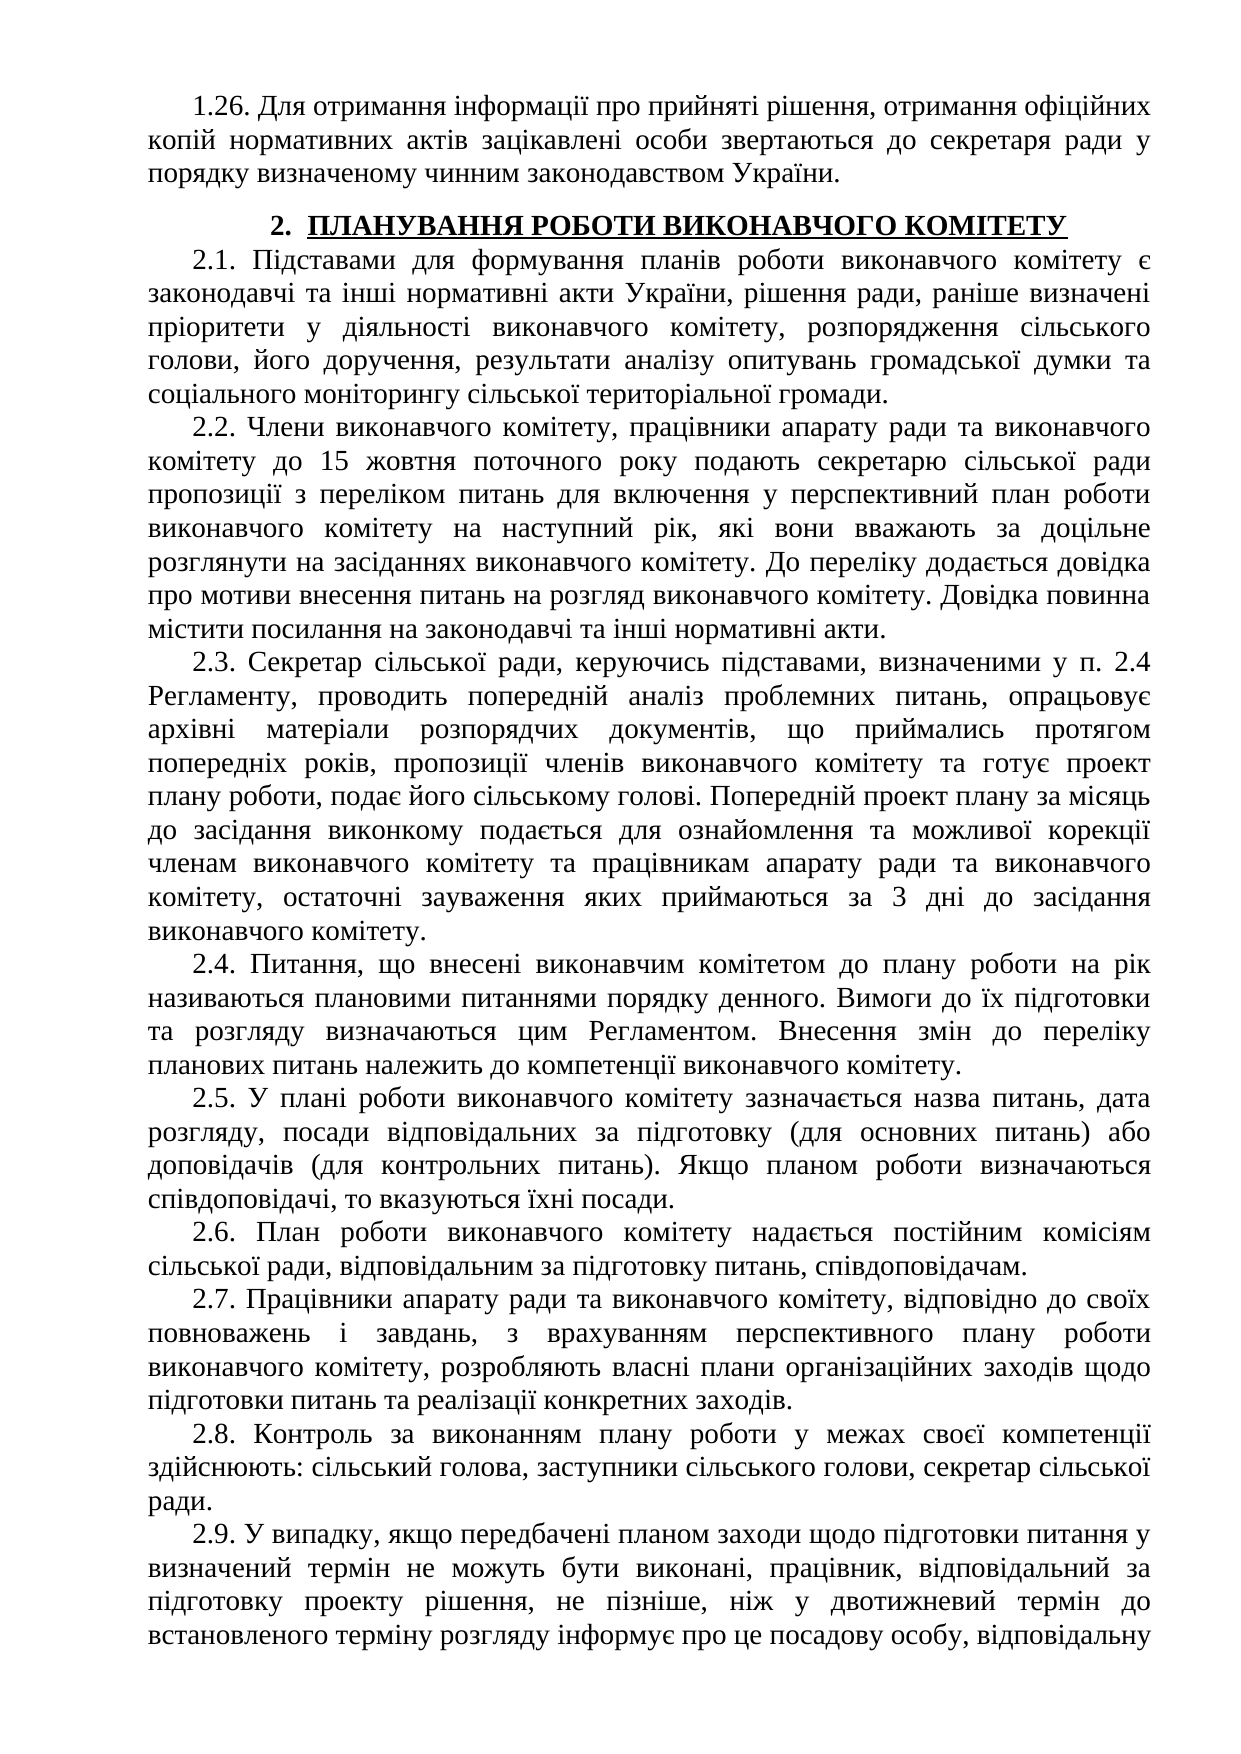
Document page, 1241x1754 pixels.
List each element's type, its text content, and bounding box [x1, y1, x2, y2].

text 2.7. Працівники апарату ради та виконавчого комітету, відповідно до своїх повноважень і завдань, з врахуванням перспективного плану роботи виконавчого комітету, розробляють власні плани організаційних заходів щодо підготовки питань та реалізації конкретних заходів. [148, 1282, 1152, 1416]
text 1.26. Для отримання інформації про прийняті рішення, отримання офіційних копій нормативних актів зацікавлені особи звертаються до секретаря ради у порядку визначеному чинним законодавством України. [148, 88, 1152, 189]
text 2.5. У плані роботи виконавчого комітету зазначається назва питань, дата розгляду, посади відповідальних за підготовку (для основних питань) або доповідачів (для контрольних питань). Якщо планом роботи визначаються співдоповідачі, то вказуються їхні посади. [148, 1080, 1152, 1214]
text 2.2. Члени виконавчого комітету, працівники апарату ради та виконавчого комітету до 15 жовтня поточного року подають секретарю сільської ради пропозиції з переліком питань для включення у перспективний план роботи виконавчого комітету на наступний рік, які вони вважають за доцільне розглянути на засіданнях виконавчого комітету. До переліку додається довідка про мотиви внесення питань на розгляд виконавчого комітету. Довідка повинна містити посилання на законодавчі та інші нормативні акти. [148, 409, 1152, 644]
text 2.6. План роботи виконавчого комітету надається постійним комісіям сільської ради, відповідальним за підготовку питань, співдоповідачам. [148, 1214, 1152, 1282]
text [148, 1516, 1152, 1651]
text 2.8. Контроль за виконанням плану роботи у межах своєї компетенції здійснюють: сільський голова, заступники сільського голови, секретар сільської ради. [148, 1416, 1152, 1516]
text 2.3. Секретар сільської ради, керуючись підставами, визначеними у п. 2.4 Регламенту, проводить попередній аналіз проблемних питань, опрацьовує архівні матеріали розпорядчих документів, що приймались протягом попередніх років, пропозиції членів виконавчого комітету та готує проект плану роботи, подає його сільському голові. Попередній проект плану за місяць до засідання виконкому подається для ознайомлення та можливої корекції членам виконавчого комітету та працівникам апарату ради та виконавчого комітету, остаточні зауваження яких приймаються за 3 дні до засідання виконавчого комітету. [148, 644, 1152, 946]
text 2.4. Питання, що внесені виконавчим комітетом до плану роботи на рік називаються плановими питаннями порядку денного. Вимоги до їх підготовки та розгляду визначаються цим Регламентом. Внесення змін до переліку планових питань належить до компетенції виконавчого комітету. [148, 946, 1152, 1080]
text 2.1. Підставами для формування планів роботи виконавчого комітету є законодавчі та інші нормативні акти України, рішення ради, раніше визначені пріоритети у діяльності виконавчого комітету, розпорядження сільського голови, його доручення, результати аналізу опитувань громадської думки та соціального моніторингу сільської територіальної громади. [148, 242, 1152, 409]
list ПЛАНУВАННЯ РОБОТИ ВИКОНАВЧОГО КОМІТЕТУ [185, 208, 1152, 242]
